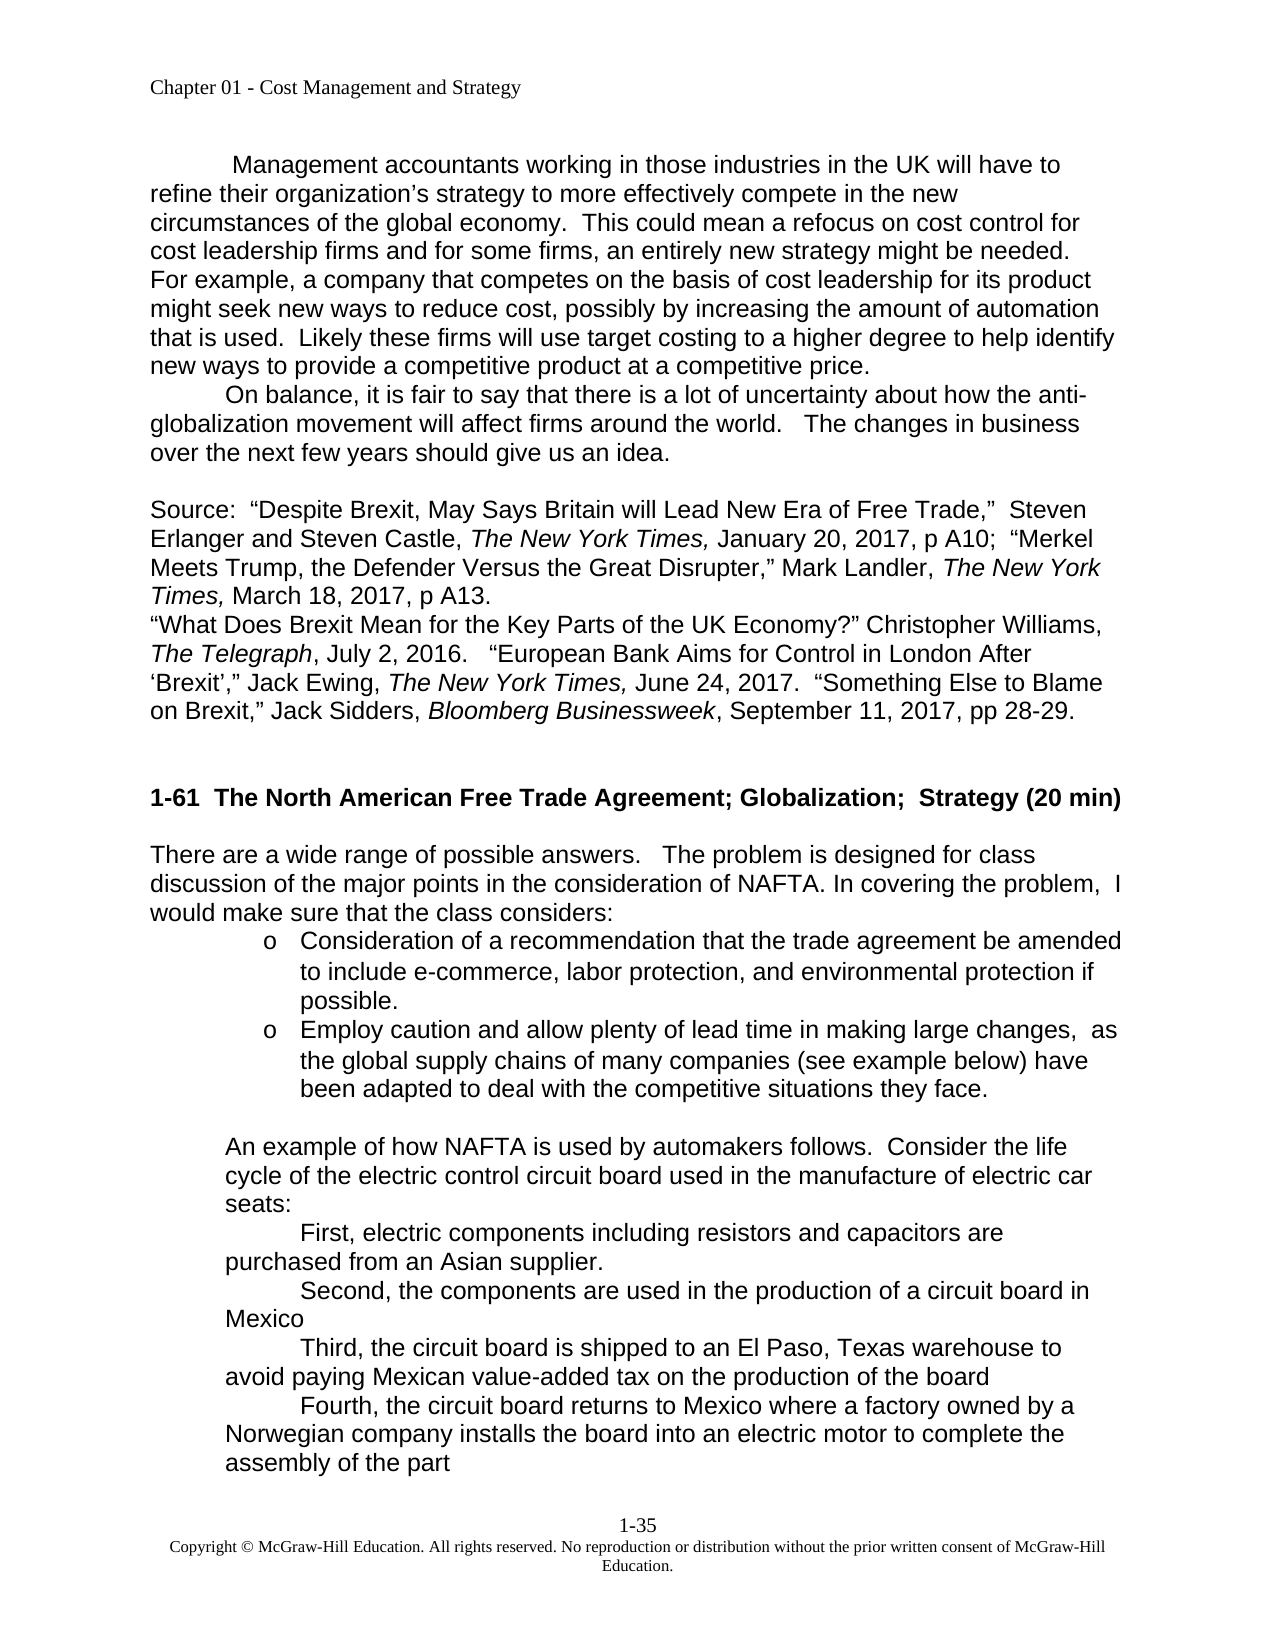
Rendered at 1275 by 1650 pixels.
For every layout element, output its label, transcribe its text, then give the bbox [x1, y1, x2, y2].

text Second, the components are used in the production of a circuit board in Mexico [225, 1276, 1125, 1333]
text “What Does Brexit Mean for the Key Parts of the UK Economy?” Christopher Williams, The Telegraph, July 2, 2016. “European Bank Aims for Control in London After ‘Brexit’,” Jack Ewing, The New York Times, June 24, 2017. “Something Else to Blame on Brexit,” Jack Sidders, Bloomberg Businessweek, September 11, 2017, pp 28-29. [150, 610, 1125, 725]
text An example of how NAFTA is used by automakers follows. Consider the life cycle of the electric control circuit board used in the manufacture of electric car seats: [225, 1132, 1125, 1218]
text 1-61 The North American Free Trade Agreement; Globalization; Strategy (20 min) [150, 782, 1125, 811]
text There are a wide range of possible answers. The problem is designed for class discussion of the major points in the consideration of NAFTA. In covering the problem, I would make sure that the class considers: [150, 840, 1125, 926]
text Management accountants working in those industries in the UK will have to refine their organization’s strategy to more effectively compete in the new circumstances of the global economy. This could mean a refocus on cost control for cost leadership firms and for some firms, an entirely new strategy might be needed. For example, a company that competes on the basis of cost leadership for its product might seek new ways to reduce cost, possibly by increasing the amount of automation that is used. Likely these firms will use target costing to a higher degree to help identify new ways to provide a competitive product at a competitive price. [150, 150, 1125, 380]
list Consideration of a recommendation that the trade agreement be amended to include e-commerce, labor protection, and environmental protection if possible. [262, 926, 1125, 1015]
text On balance, it is fair to say that there is a lot of uncertainty about how the anti-globalization movement will affect firms around the world. The changes in business over the next few years should give us an idea. [150, 380, 1125, 466]
text First, electric components including resistors and capacitors are purchased from an Asian supplier. [225, 1218, 1125, 1276]
text Third, the circuit board is shipped to an El Paso, Texas warehouse to avoid paying Mexican value-added tax on the production of the board [225, 1333, 1125, 1391]
text Fourth, the circuit board returns to Mexico where a factory owned by a Norwegian company installs the board into an electric motor to complete the assembly of the part [225, 1391, 1125, 1477]
list Employ caution and allow plenty of lead time in making large changes, as the global supply chains of many companies (see example below) have been adapted to deal with the competitive situations they face. [262, 1015, 1125, 1103]
text Source: “Despite Brexit, May Says Britain will Lead New Era of Free Trade,” Steven Erlanger and Steven Castle, The New York Times, January 20, 2017, p A10; “Merkel Meets Trump, the Defender Versus the Great Disrupter,” Mark Landler, The New York Times, March 18, 2017, p A13. [150, 495, 1125, 610]
